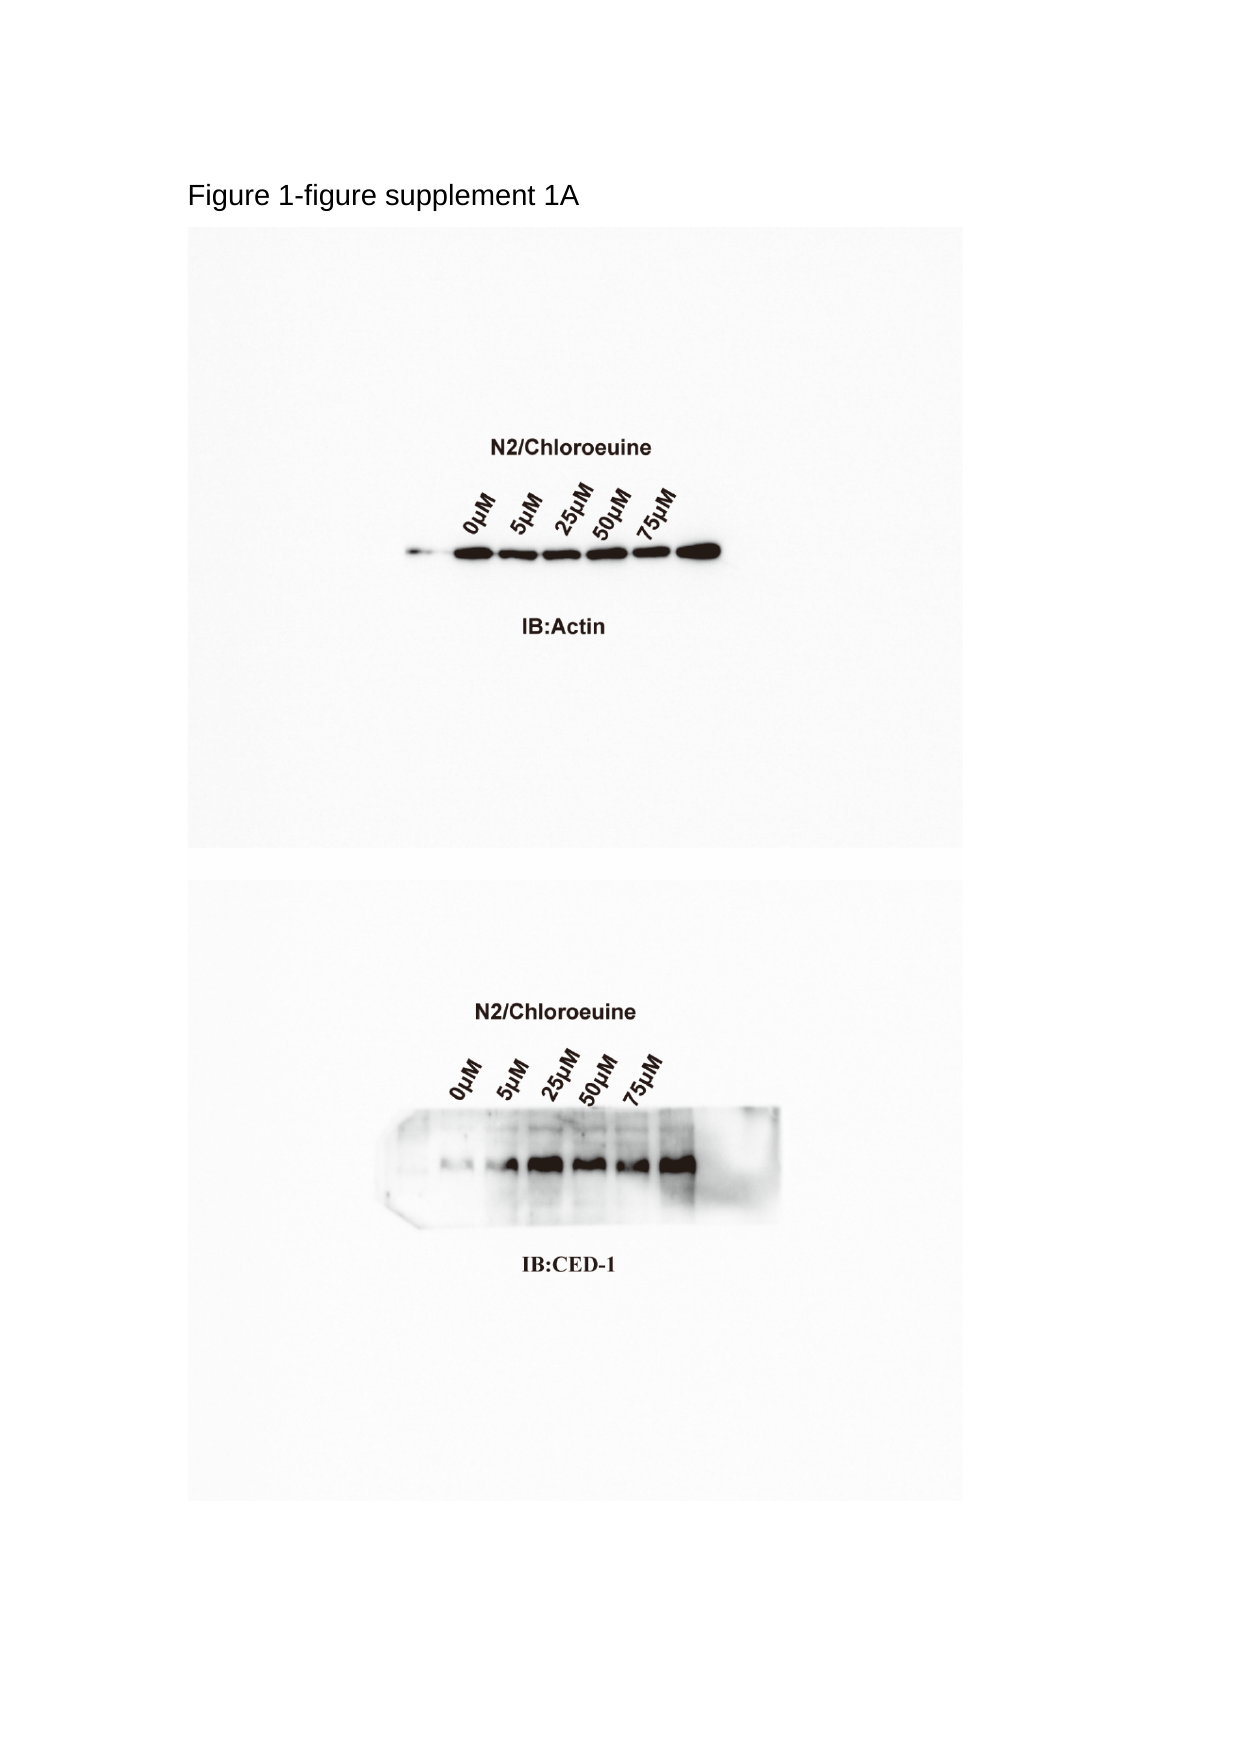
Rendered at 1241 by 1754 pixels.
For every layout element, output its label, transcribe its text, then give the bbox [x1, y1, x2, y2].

picture [187, 227, 963, 1501]
text Figure 1-figure supplement 1A [187, 162, 1053, 227]
